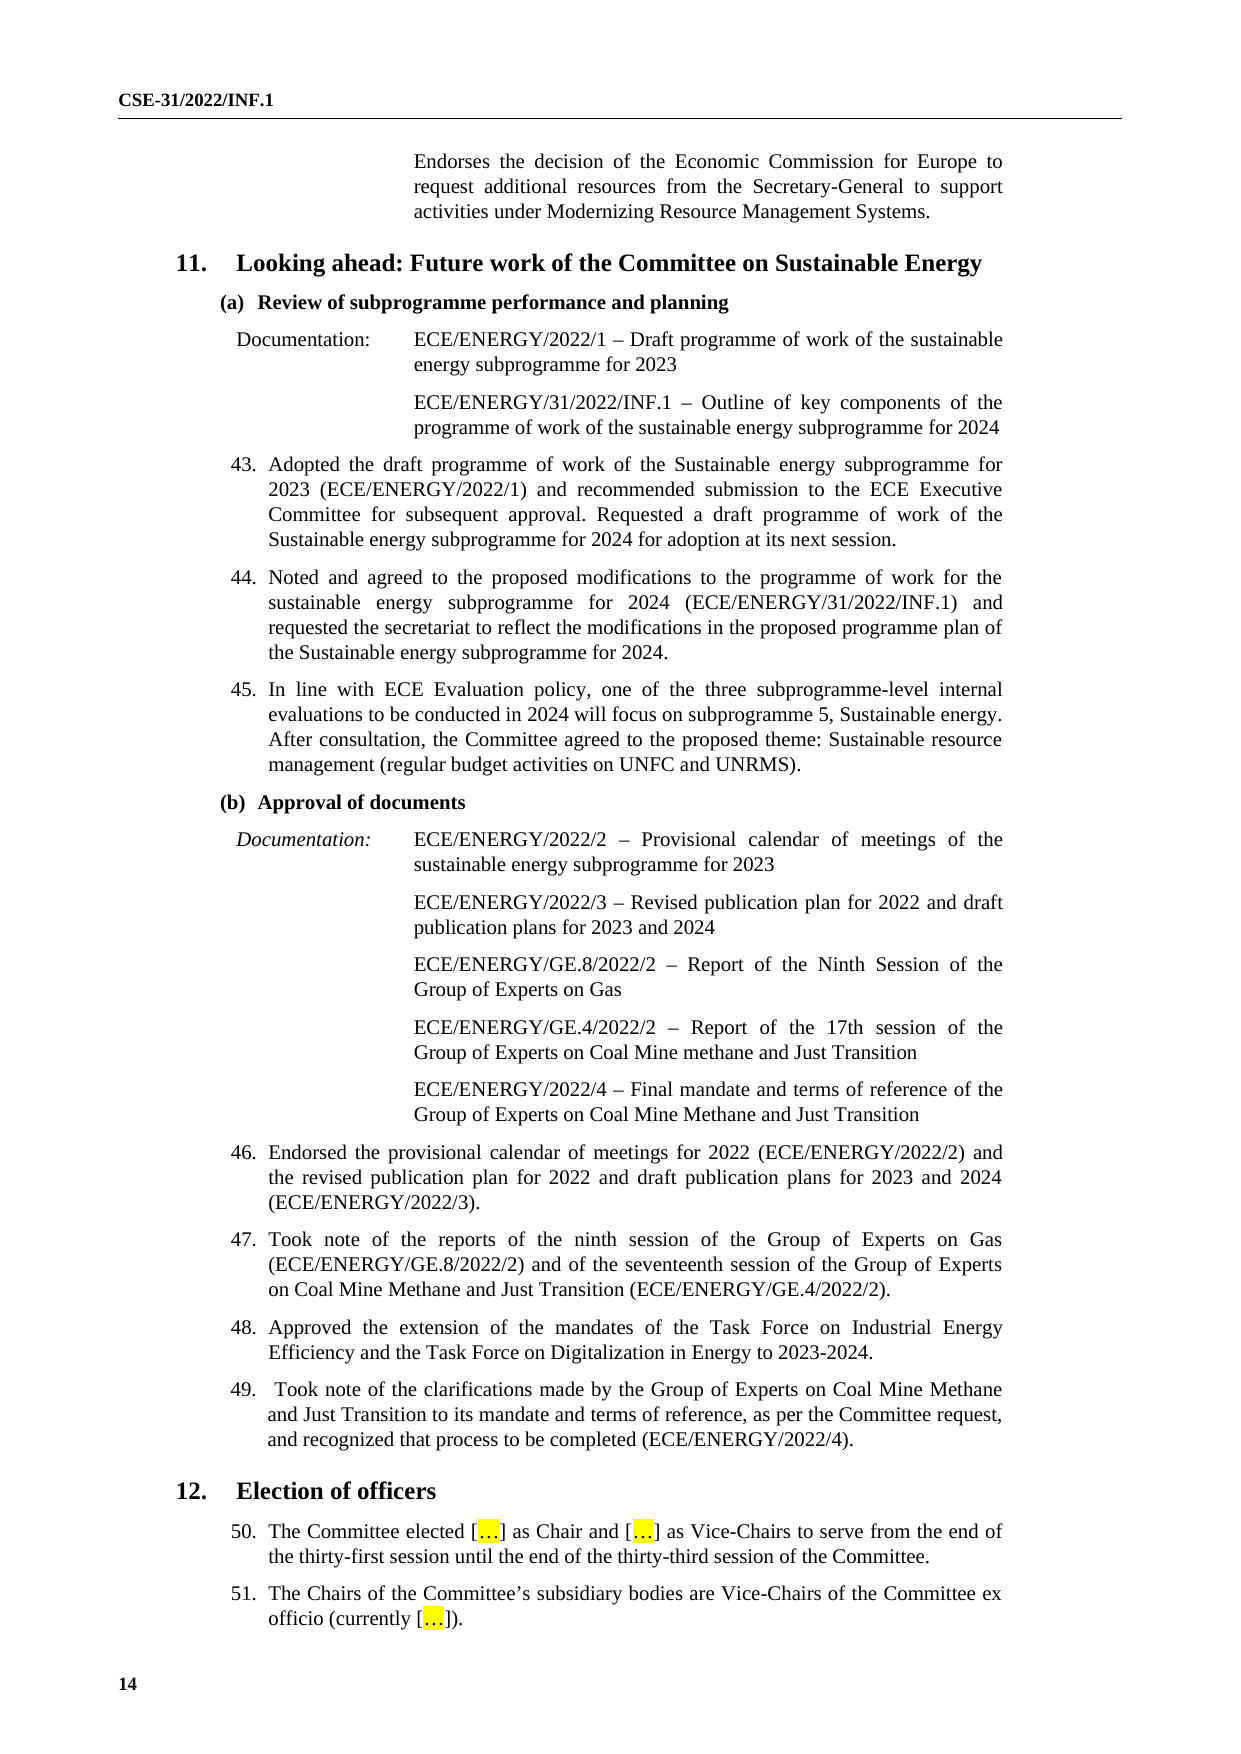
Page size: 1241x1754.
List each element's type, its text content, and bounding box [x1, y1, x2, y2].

list In line with ECE Evaluation policy, one of the three subprogramme-level internal evaluations to be conducted in 2024 will focus on subprogramme 5, Sustainable energy. After consultation, the Committee agreed to the proposed theme: Sustainable resource management (regular budget activities on UNFC and UNRMS). [231, 676, 1003, 776]
list Approval of documents [220, 789, 1003, 814]
text ECE/ENERGY/GE.8/2022/2 – Report of the Ninth Session of the Group of Experts on Gas [413, 951, 1003, 1001]
list Noted and agreed to the proposed modifications to the programme of work for the sustainable energy subprogramme for 2024 (ECE/ENERGY/31/2022/INF.1) and requested the secretariat to reflect the modifications in the proposed programme plan of the Sustainable energy subprogramme for 2024. [231, 564, 1003, 664]
list The Committee elected […] as Chair and […] as Vice-Chairs to serve from the end of the thirty-first session until the end of the thirty-third session of the Committee. [231, 1518, 1003, 1568]
list Took note of the clarifications made by the Group of Experts on Coal Mine Methane and Just Transition to its mandate and terms of reference, as per the Committee request, and recognized that process to be completed (ECE/ENERGY/2022/4). [230, 1376, 1003, 1451]
list Adopted the draft programme of work of the Sustainable energy subprogramme for 2023 (ECE/ENERGY/2022/1) and recommended submission to the ECE Executive Committee for subsequent approval. Requested a draft programme of work of the Sustainable energy subprogramme for 2024 for adoption at its next session. [231, 451, 1003, 551]
list Review of subprogramme performance and planning [220, 289, 1003, 314]
text ECE/ENERGY/2022/4 – Final mandate and terms of reference of the Group of Experts on Coal Mine Methane and Just Transition [413, 1076, 1003, 1126]
text ECE/ENERGY/GE.4/2022/2 – Report of the 17th session of the Group of Experts on Coal Mine methane and Just Transition [413, 1014, 1003, 1064]
text Documentation: ECE/ENERGY/2022/1 – Draft programme of work of the sustainable energy subprogramme for 2023 [236, 326, 1003, 376]
list Endorsed the provisional calendar of meetings for 2022 (ECE/ENERGY/2022/2) and the revised publication plan for 2022 and draft publication plans for 2023 and 2024 (ECE/ENERGY/2022/3). [231, 1139, 1003, 1214]
list Approved the extension of the mandates of the Task Force on Industrial Energy Efficiency and the Task Force on Digitalization in Energy to 2023-2024. [231, 1314, 1003, 1364]
text Documentation: ECE/ENERGY/2022/2 – Provisional calendar of meetings of the sustainable energy subprogramme for 2023 [236, 826, 1003, 876]
text ECE/ENERGY/2022/3 – Revised publication plan for 2022 and draft publication plans for 2023 and 2024 [413, 889, 1003, 939]
text ECE/ENERGY/31/2022/INF.1 – Outline of key components of the programme of work of the sustainable energy subprogramme for 2024 [413, 389, 1003, 439]
text 11. Looking ahead: Future work of the Committee on Sustainable Energy [118, 248, 1003, 276]
list The Chairs of the Committee’s subsidiary bodies are Vice-Chairs of the Committee ex officio (currently […]). [231, 1580, 1003, 1630]
text 12. Election of officers [118, 1476, 1003, 1505]
text Endorses the decision of the Economic Commission for Europe to request additional resources from the Secretary-General to support activities under Modernizing Resource Management Systems. [413, 148, 1003, 223]
list Took note of the reports of the ninth session of the Group of Experts on Gas (ECE/ENERGY/GE.8/2022/2) and of the seventeenth session of the Group of Experts on Coal Mine Methane and Just Transition (ECE/ENERGY/GE.4/2022/2). [231, 1226, 1003, 1301]
